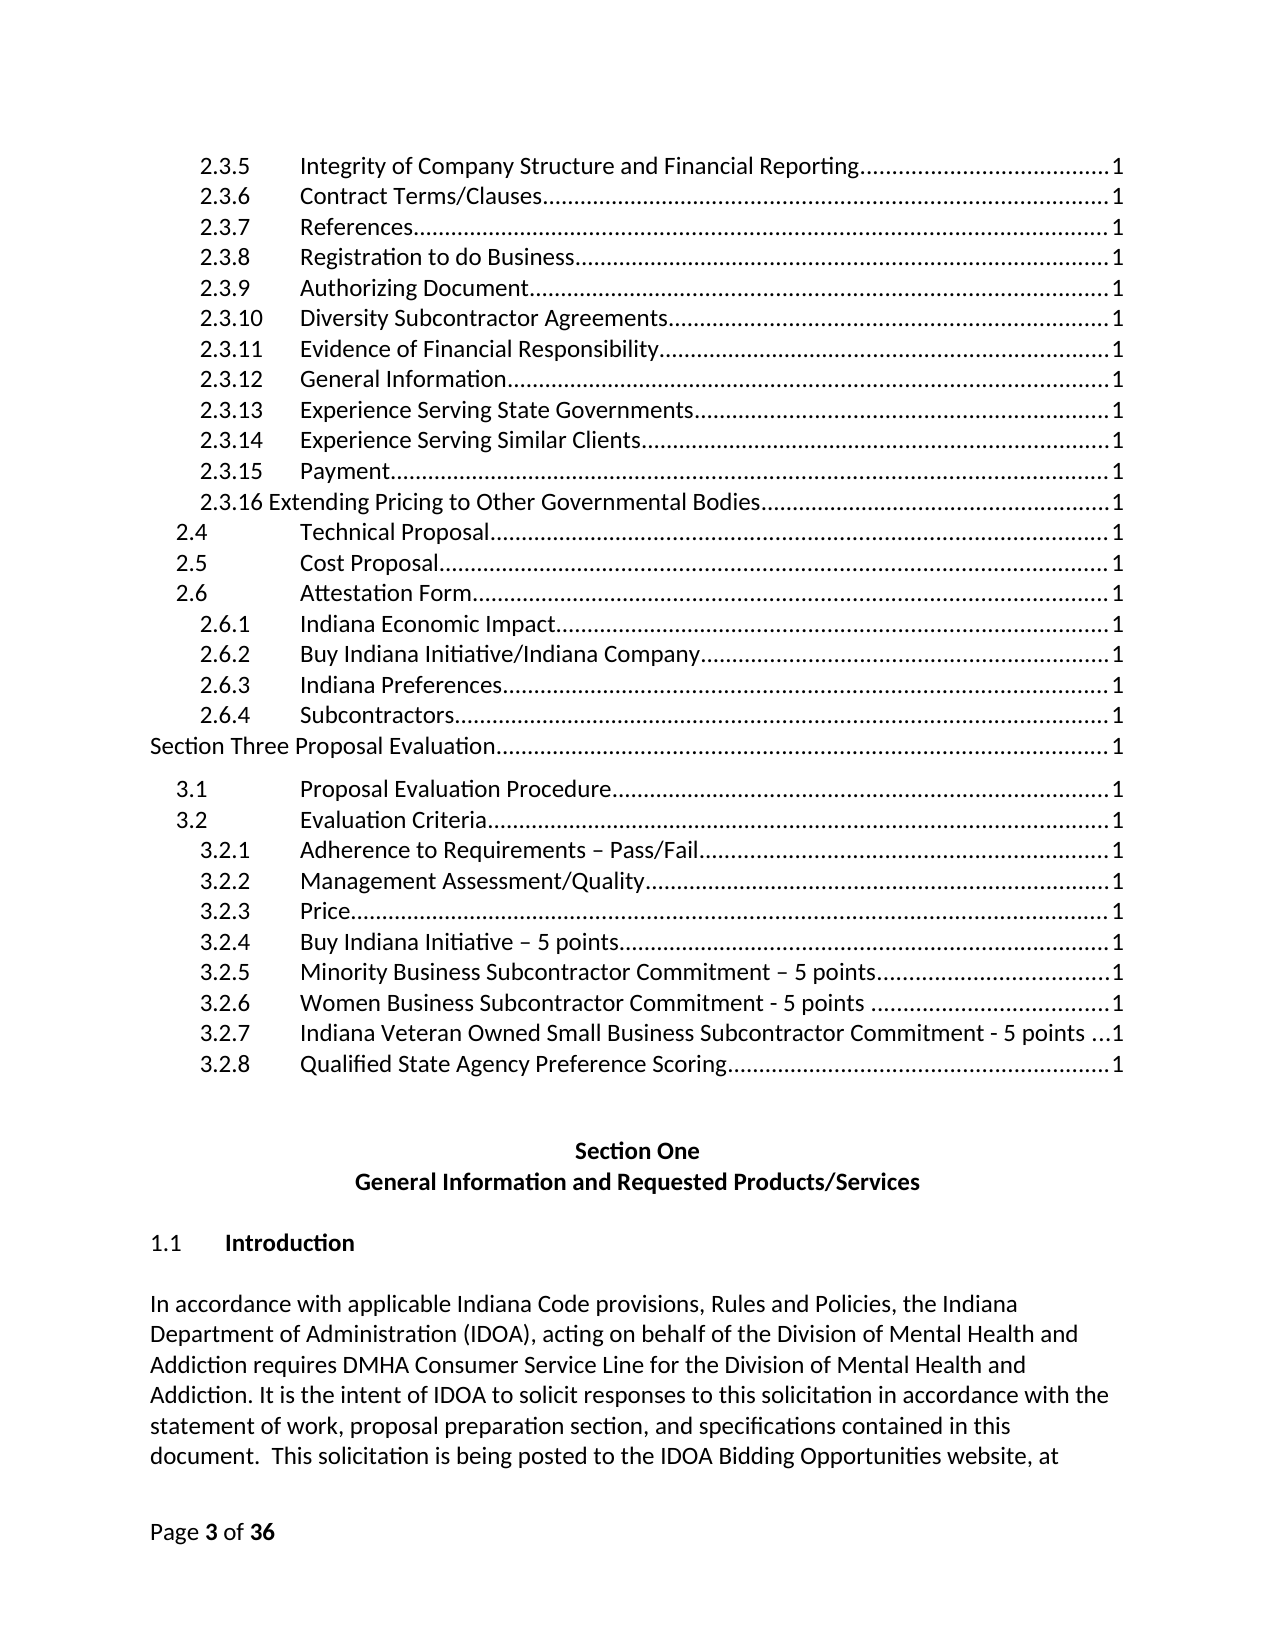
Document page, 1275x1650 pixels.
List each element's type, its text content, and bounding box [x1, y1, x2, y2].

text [150, 1288, 1125, 1471]
subtitle Section One General Information and Requested Products/Services [150, 1135, 1125, 1196]
subtitle 1.1 Introduction [150, 1227, 1125, 1257]
